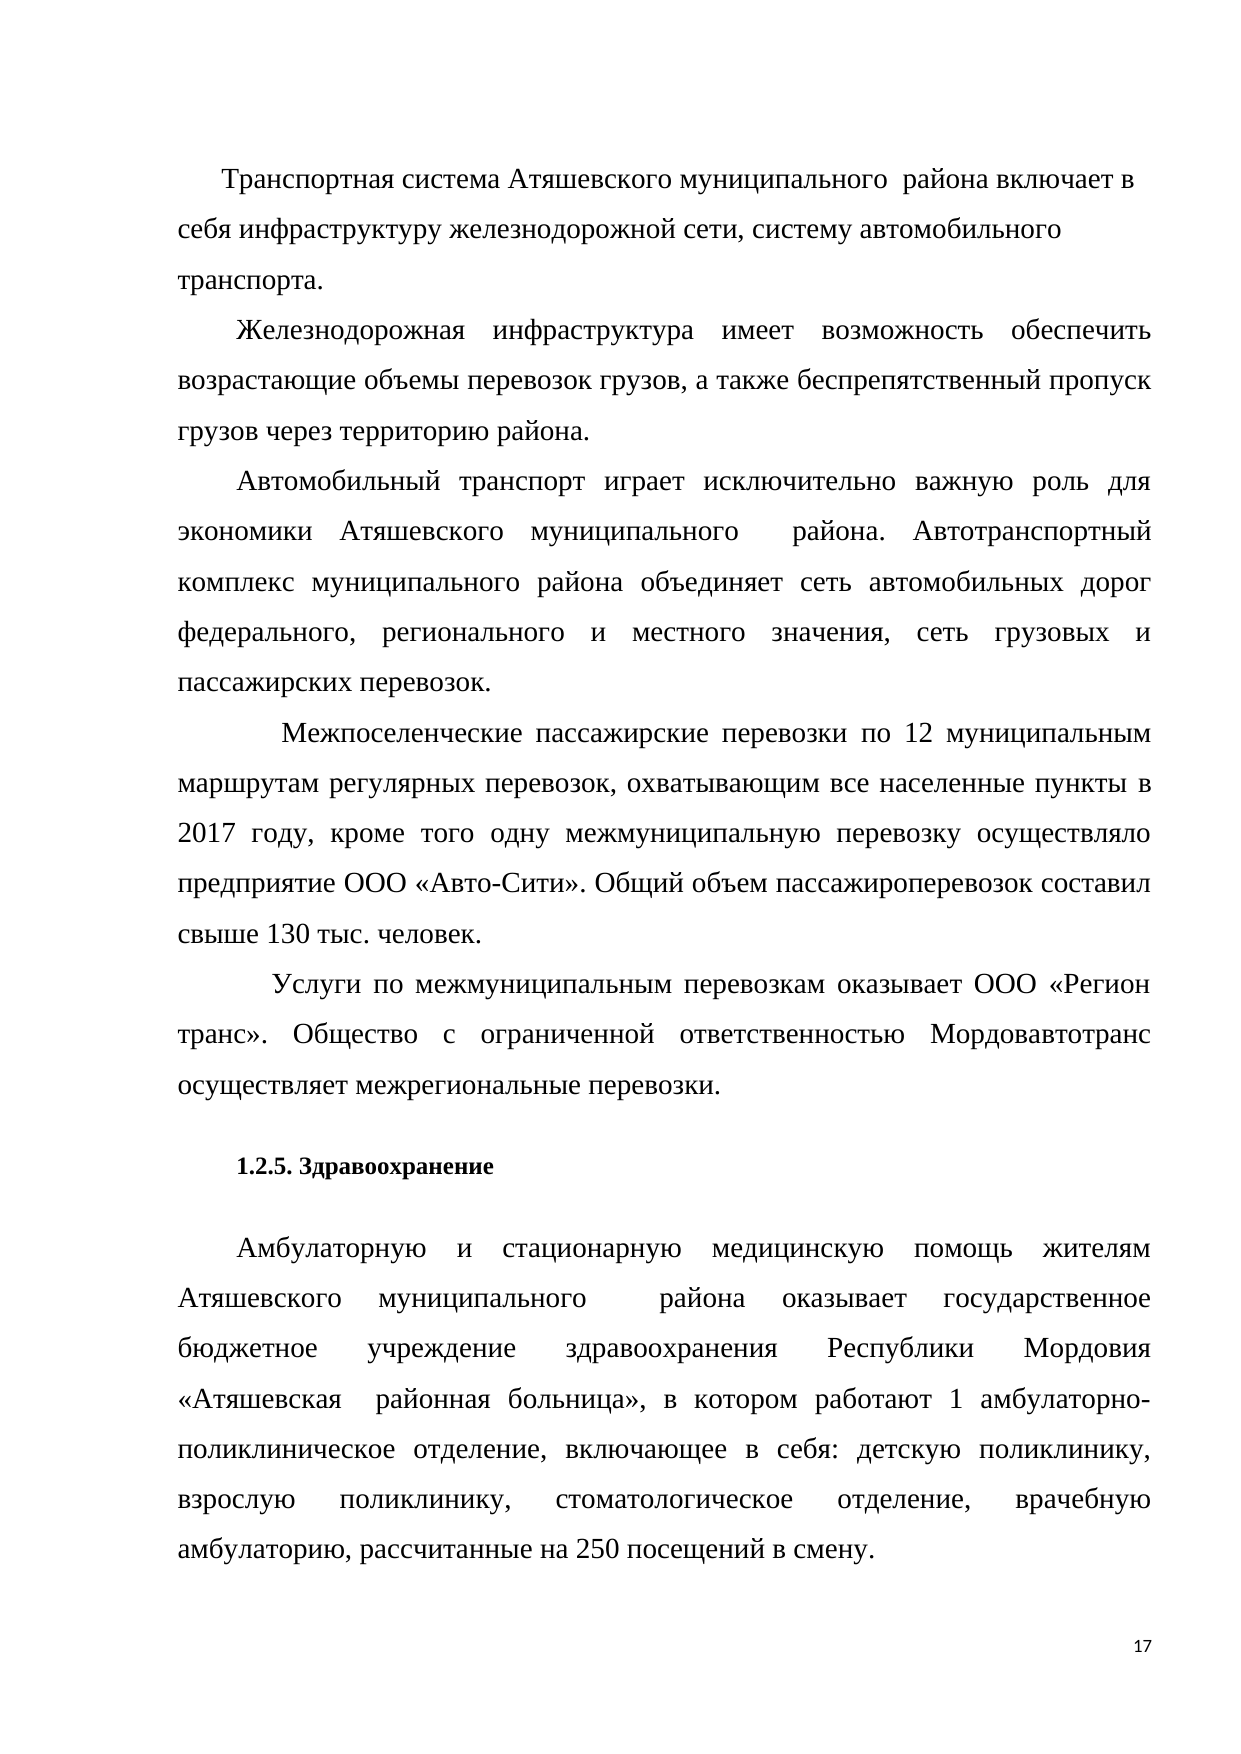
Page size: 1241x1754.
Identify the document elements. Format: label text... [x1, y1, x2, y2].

text Услуги по межмуниципальным перевозкам оказывает ООО «Регион транс». Общество с ограниченной ответственностью Мордовавтотранс осуществляет межрегиональные перевозки. [177, 966, 1152, 1100]
text 1.2.5. Здравоохранение [236, 1151, 1152, 1179]
text Межпоселенческие пассажирские перевозки по 12 муниципальным маршрутам регулярных перевозок, охватывающим все населенные пункты в 2017 году, кроме того одну межмуниципальную перевозку осуществляло предприятие ООО «Авто-Сити». Общий объем пассажироперевозок составил свыше 130 тыс. человек. [177, 715, 1152, 949]
text Автомобильный транспорт играет исключительно важную роль для экономики Атяшевского муниципального района. Автотранспортный комплекс муниципального района объединяет сеть автомобильных дорог федерального, регионального и местного значения, сеть грузовых и пассажирских перевозок. [177, 463, 1152, 698]
text Амбулаторную и стационарную медицинскую помощь жителям Атяшевского муниципального района оказывает государственное бюджетное учреждение здравоохранения Республики Мордовия «Атяшевская районная больница», в котором работают 1 амбулаторно-поликлиническое отделение, включающее в себя: детскую поликлинику, взрослую поликлинику, стоматологическое отделение, врачебную амбулаторию, рассчитанные на 250 посещений в смену. [177, 1230, 1152, 1565]
text Железнодорожная инфраструктура имеет возможность обеспечить возрастающие объемы перевозок грузов, а также беспрепятственный пропуск грузов через территорию района. [177, 312, 1152, 446]
text Транспортная система Атяшевского муниципального района включает в себя инфраструктуру железнодорожной сети, систему автомобильного транспорта. [177, 161, 1152, 295]
